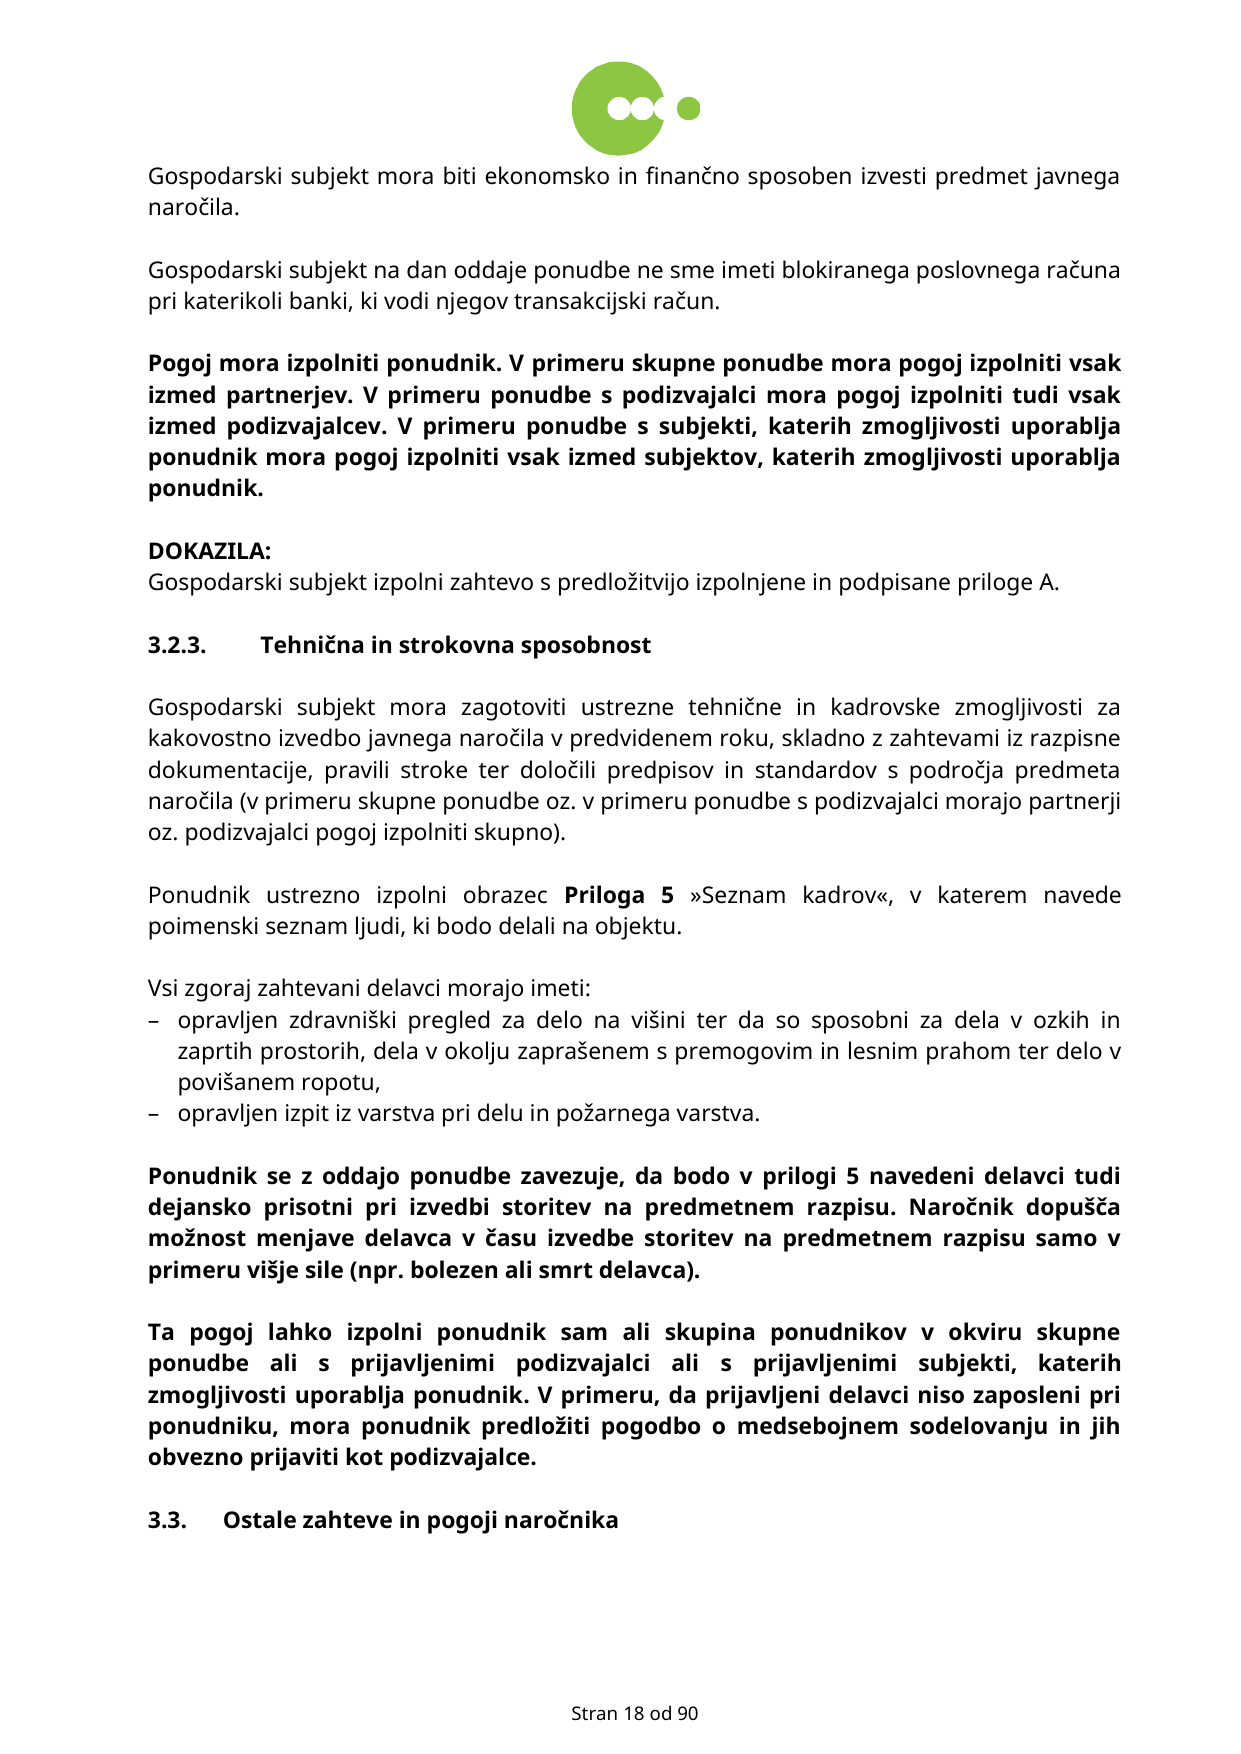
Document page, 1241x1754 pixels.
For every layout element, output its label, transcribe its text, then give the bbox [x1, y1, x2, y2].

text Gospodarski subjekt mora zagotoviti ustrezne tehnične in kadrovske zmogljivosti za kakovostno izvedbo javnega naročila v predvidenem roku, skladno z zahtevami iz razpisne dokumentacije, pravili stroke ter določili predpisov in standardov s področja predmeta naročila (v primeru skupne ponudbe oz. v primeru ponudbe s podizvajalci morajo partnerji oz. podizvajalci pogoj izpolniti skupno). [148, 691, 1122, 847]
text DOKAZILA: [148, 535, 1122, 566]
text Vsi zgoraj zahtevani delavci morajo imeti: [148, 972, 1122, 1004]
text Ponudnik se z oddajo ponudbe zavezuje, da bodo v prilogi 5 navedeni delavci tudi dejansko prisotni pri izvedbi storitev na predmetnem razpisu. Naročnik dopušča možnost menjave delavca v času izvedbe storitev na predmetnem razpisu samo v primeru višje sile (npr. bolezen ali smrt delavca). [148, 1160, 1122, 1285]
list opravljen zdravniški pregled za delo na višini ter da so sposobni za dela v ozkih in zaprtih prostorih, dela v okolju zaprašenem s premogovim in lesnim prahom ter delo v povišanem ropotu, [148, 1004, 1122, 1097]
list Ostale zahteve in pogoji naročnika [148, 1504, 1122, 1535]
text Gospodarski subjekt mora biti ekonomsko in finančno sposoben izvesti predmet javnega naročila. [148, 160, 1122, 222]
text Gospodarski subjekt izpolni zahtevo s predložitvijo izpolnjene in podpisane priloge A. [148, 566, 1122, 597]
text Gospodarski subjekt na dan oddaje ponudbe ne sme imeti blokiranega poslovnega računa pri katerikoli banki, ki vodi njegov transakcijski račun. [148, 254, 1122, 316]
text Ta pogoj lahko izpolni ponudnik sam ali skupina ponudnikov v okviru skupne ponudbe ali s prijavljenimi podizvajalci ali s prijavljenimi subjekti, katerih zmogljivosti uporablja ponudnik. V primeru, da prijavljeni delavci niso zaposleni pri ponudniku, mora ponudnik predložiti pogodbo o medsebojnem sodelovanju in jih obvezno prijaviti kot podizvajalce. [148, 1316, 1122, 1472]
list Tehnična in strokovna sposobnost [148, 629, 1122, 660]
list opravljen izpit iz varstva pri delu in požarnega varstva. [148, 1097, 1122, 1129]
text Ponudnik ustrezno izpolni obrazec Priloga 5 »Seznam kadrov«, v katerem navede poimenski seznam ljudi, ki bodo delali na objektu. [148, 879, 1122, 941]
